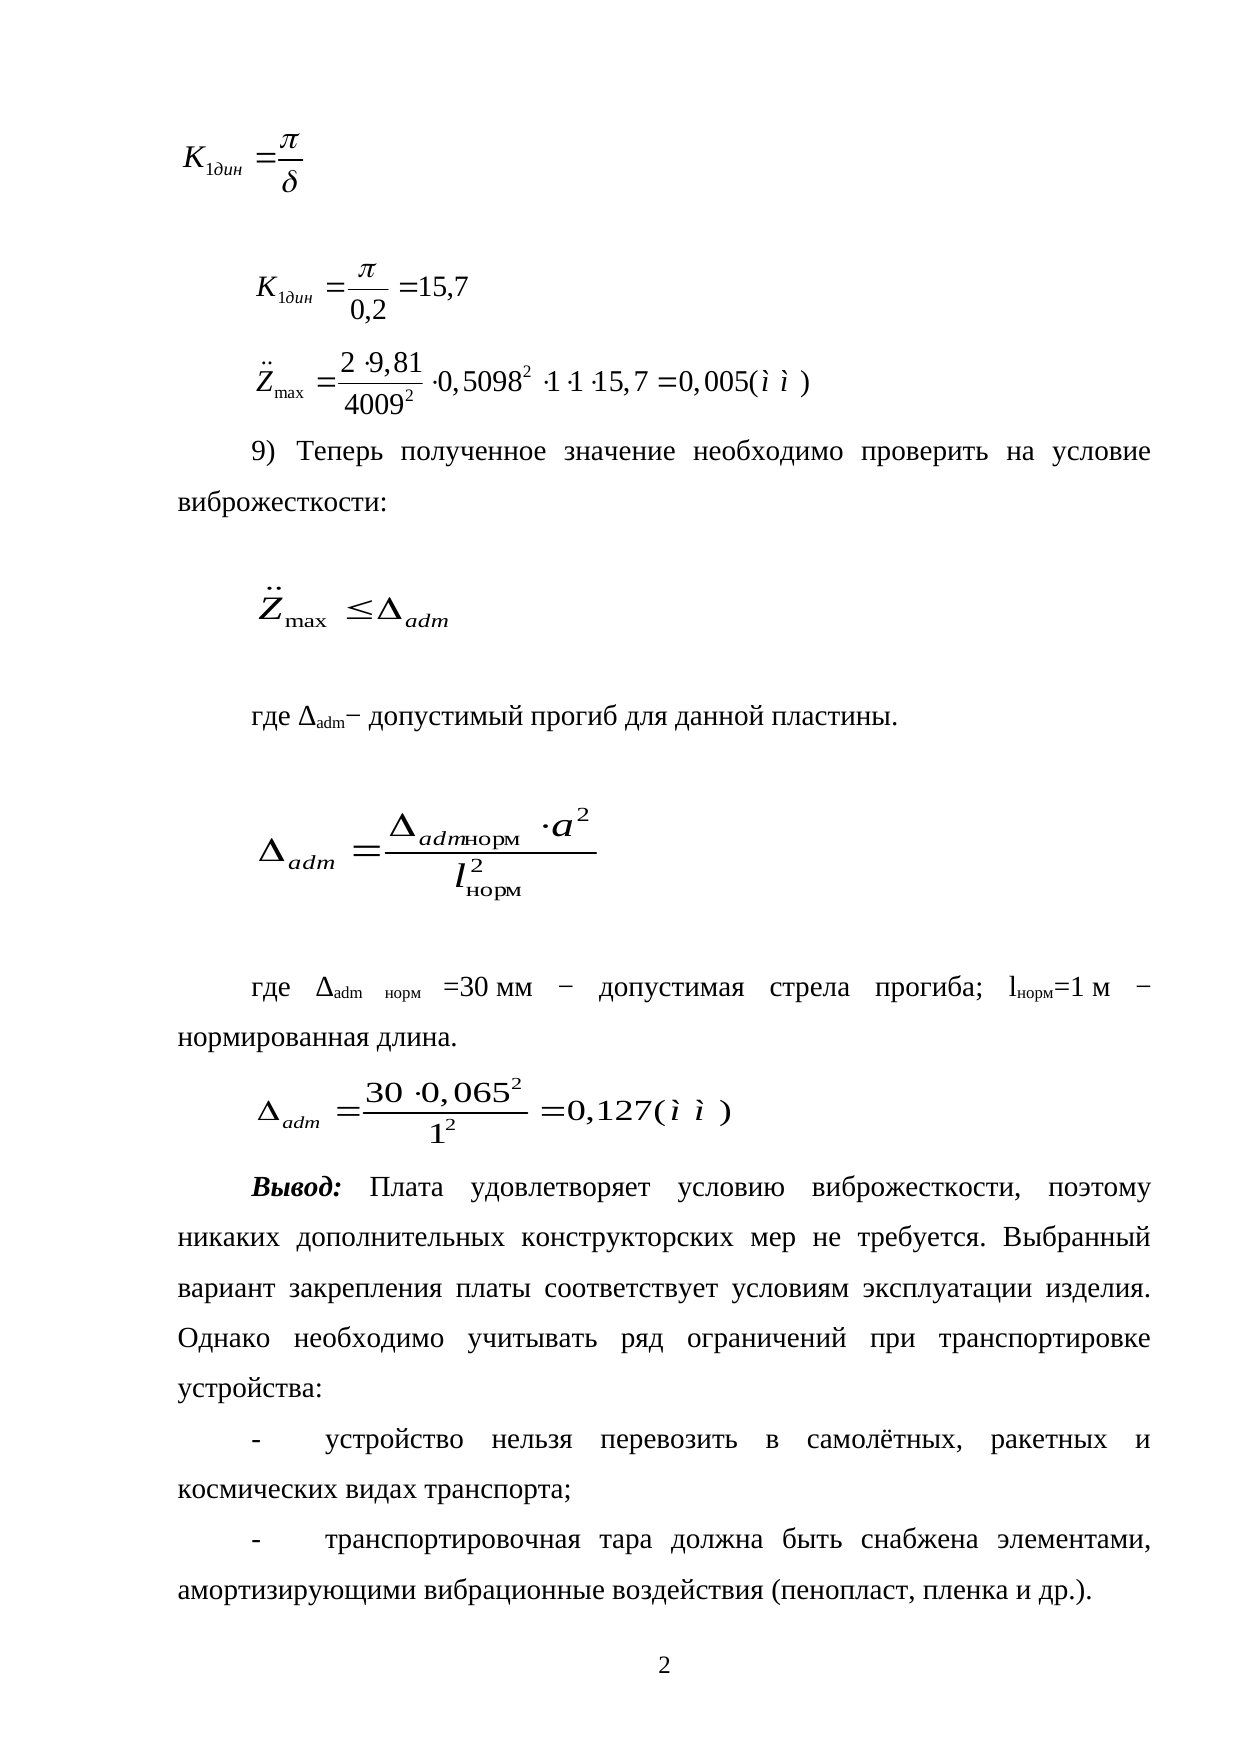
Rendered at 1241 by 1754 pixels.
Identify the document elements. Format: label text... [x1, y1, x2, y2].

list устройство нельзя перевозить в самолётных, ракетных и космических видах транспорта; [177, 1421, 1152, 1505]
text Вывод: Плата удовлетворяет условию виброжесткости, поэтому никаких дополнительных конструкторских мер не требуется. Выбранный вариант закрепления платы соответствует условиям эксплуатации изделия. Однако необходимо учитывать ряд ограничений при транспортировке устройства: [177, 1169, 1152, 1404]
list Теперь полученное значение необходимо проверить на условие виброжесткости: [177, 433, 1152, 517]
list транспортировочная тара должна быть снабжена элементами, амортизирующими вибрационные воздействия (пенопласт, пленка и др.). [177, 1521, 1152, 1605]
text где ∆adm− допустимый прогиб для данной пластины. [177, 698, 1152, 732]
text где ∆adm норм =30 мм − допустимая стрела прогиба; lнорм=1 м − нормированная длина. [177, 969, 1152, 1053]
